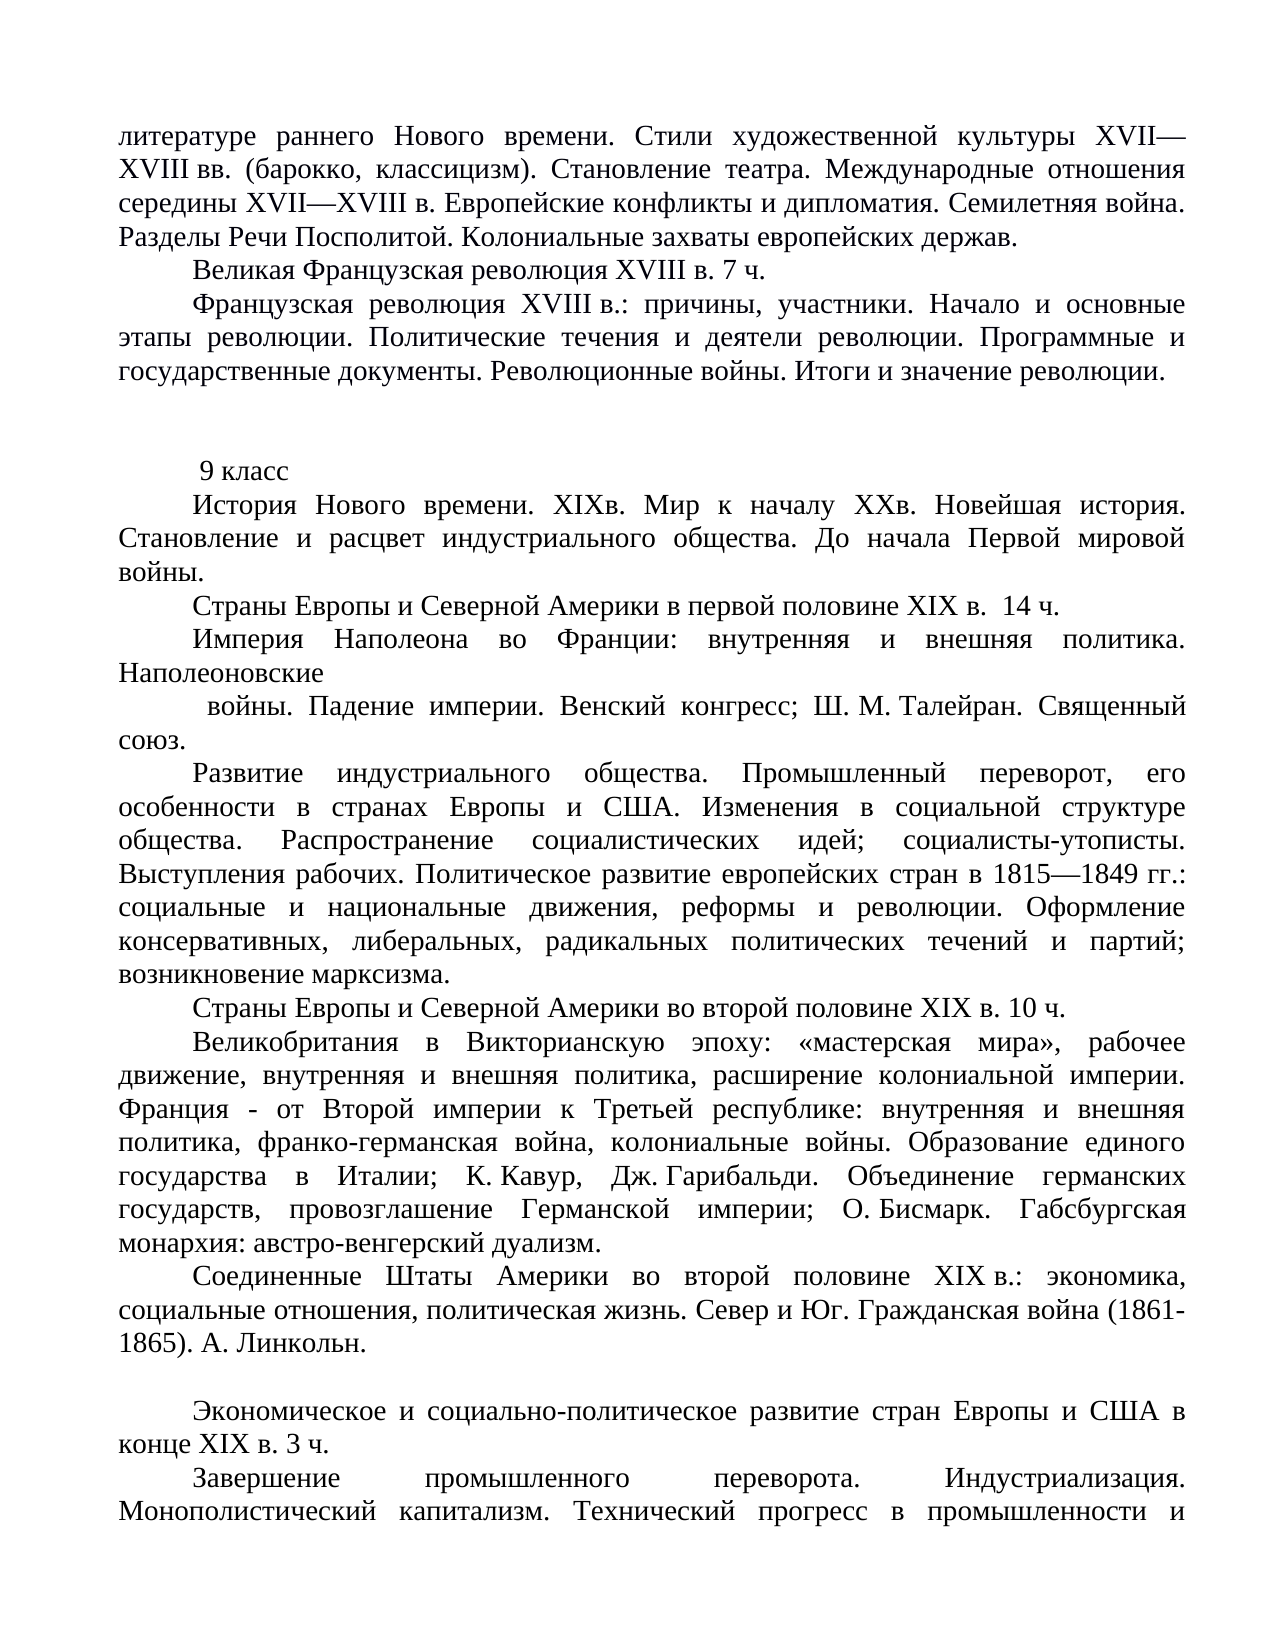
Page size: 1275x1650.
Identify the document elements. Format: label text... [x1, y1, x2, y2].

text Страны Европы и Северной Америки в первой половине ХIХ в. 14 ч. [118, 588, 1186, 621]
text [118, 1460, 1186, 1527]
text войны. Падение империи. Венский конгресс; Ш. М. Талейран. Священный союз. [118, 688, 1186, 755]
text Страны Европы и Северной Америки во второй половине ХIХ в. 10 ч. [118, 990, 1186, 1024]
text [118, 118, 1186, 252]
text Империя Наполеона во Франции: внутренняя и внешняя политика. Наполеоновские [118, 621, 1186, 688]
text 9 класс [118, 453, 1186, 487]
text Французская революция XVIII в.: причины, участники. Начало и основные этапы революции. Политические течения и деятели революции. Программные и государственные документы. Революционные войны. Итоги и значение революции. [118, 286, 1186, 386]
text Великая Французская революция XVIII в. 7 ч. [118, 252, 1186, 286]
text Соединенные Штаты Америки во второй половине ХIХ в.: экономика, социальные отношения, политическая жизнь. Север и Юг. Гражданская война (1861-1865). А. Линкольн. [118, 1258, 1186, 1359]
text История Нового времени. XIXв. Мир к началу XXв. Новейшая история. Становление и расцвет индустриального общества. До начала Первой мировой войны. [118, 487, 1186, 588]
text Экономическое и социально-политическое развитие стран Европы и США в конце ХIХ в. 3 ч. [118, 1393, 1186, 1460]
text Великобритания в Викторианскую эпоху: «мастерская мира», рабочее движение, внутренняя и внешняя политика, расширение колониальной империи. Франция - от Второй империи к Третьей республике: внутренняя и внешняя политика, франко-германская война, колониальные войны. Образование единого государства в Италии; К. Кавур, Дж. Гарибальди. Объединение германских государств, провозглашение Германской империи; О. Бисмарк. Габсбургская монархия: австро-венгерский дуализм. [118, 1024, 1186, 1258]
text Развитие индустриального общества. Промышленный переворот, его особенности в странах Европы и США. Изменения в социальной структуре общества. Распространение социалистических идей; социалисты-утописты. Выступления рабочих. Политическое развитие европейских стран в 1815—1849 гг.: социальные и национальные движения, реформы и революции. Оформление консервативных, либеральных, радикальных политических течений и партий; возникновение марксизма. [118, 755, 1186, 990]
